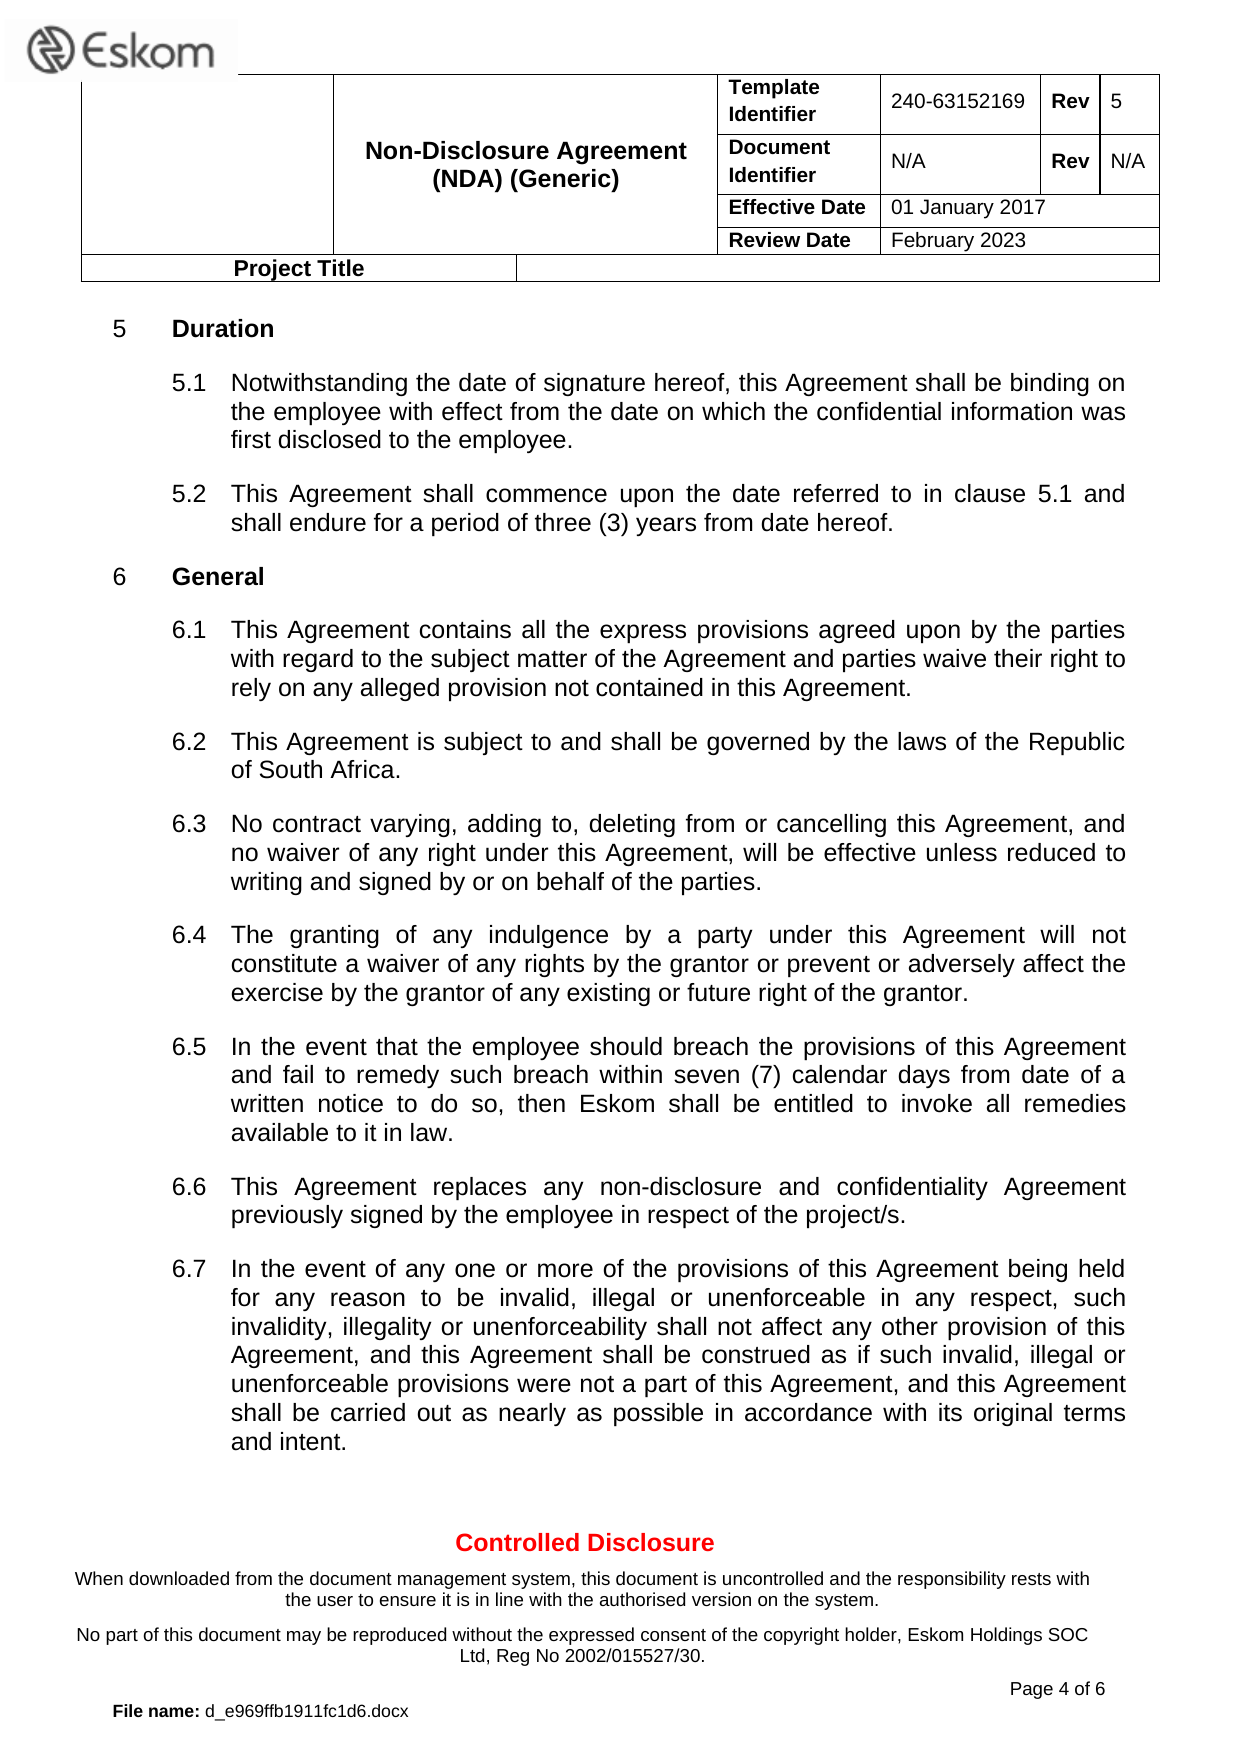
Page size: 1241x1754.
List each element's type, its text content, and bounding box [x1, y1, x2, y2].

subtitle This Agreement is subject to and shall be governed by the laws of the Republic of South Africa. [172, 727, 1128, 784]
subtitle The granting of any indulgence by a party under this Agreement will not constitute a waiver of any rights by the grantor or prevent or adversely affect the exercise by the grantor of any existing or future right of the grantor. [172, 920, 1128, 1007]
subtitle No contract varying, adding to, deleting from or cancelling this Agreement, and no waiver of any right under this Agreement, will be effective unless reduced to writing and signed by or on behalf of the parties. [172, 809, 1128, 895]
subtitle This Agreement replaces any non-disclosure and confidentiality Agreement previously signed by the employee in respect of the project/s. [172, 1172, 1128, 1229]
subtitle In the event of any one or more of the provisions of this Agreement being held for any reason to be invalid, illegal or unenforceable in any respect, such invalidity, illegality or unenforceability shall not affect any other provision of this Agreement, and this Agreement shall be construed as if such invalid, illegal or unenforceable provisions were not a part of this Agreement, and this Agreement shall be carried out as nearly as possible in accordance with its original terms and intent. [172, 1254, 1128, 1455]
subtitle In the event that the employee should breach the provisions of this Agreement and fail to remedy such breach within seven (7) calendar days from date of a written notice to do so, then Eskom shall be entitled to invoke all remedies available to it in law. [172, 1032, 1128, 1147]
subtitle General [112, 562, 1128, 590]
subtitle Notwithstanding the date of signature hereof, this Agreement shall be binding on the employee with effect from the date on which the confidential information was first disclosed to the employee. [172, 368, 1128, 454]
subtitle This Agreement contains all the express provisions agreed upon by the parties with regard to the subject matter of the Agreement and parties waive their right to rely on any alleged provision not contained in this Agreement. [172, 615, 1128, 702]
subtitle Duration [112, 314, 1128, 343]
subtitle This Agreement shall commence upon the date referred to in clause 5.1 and shall endure for a period of three (3) years from date hereof. [172, 479, 1128, 537]
